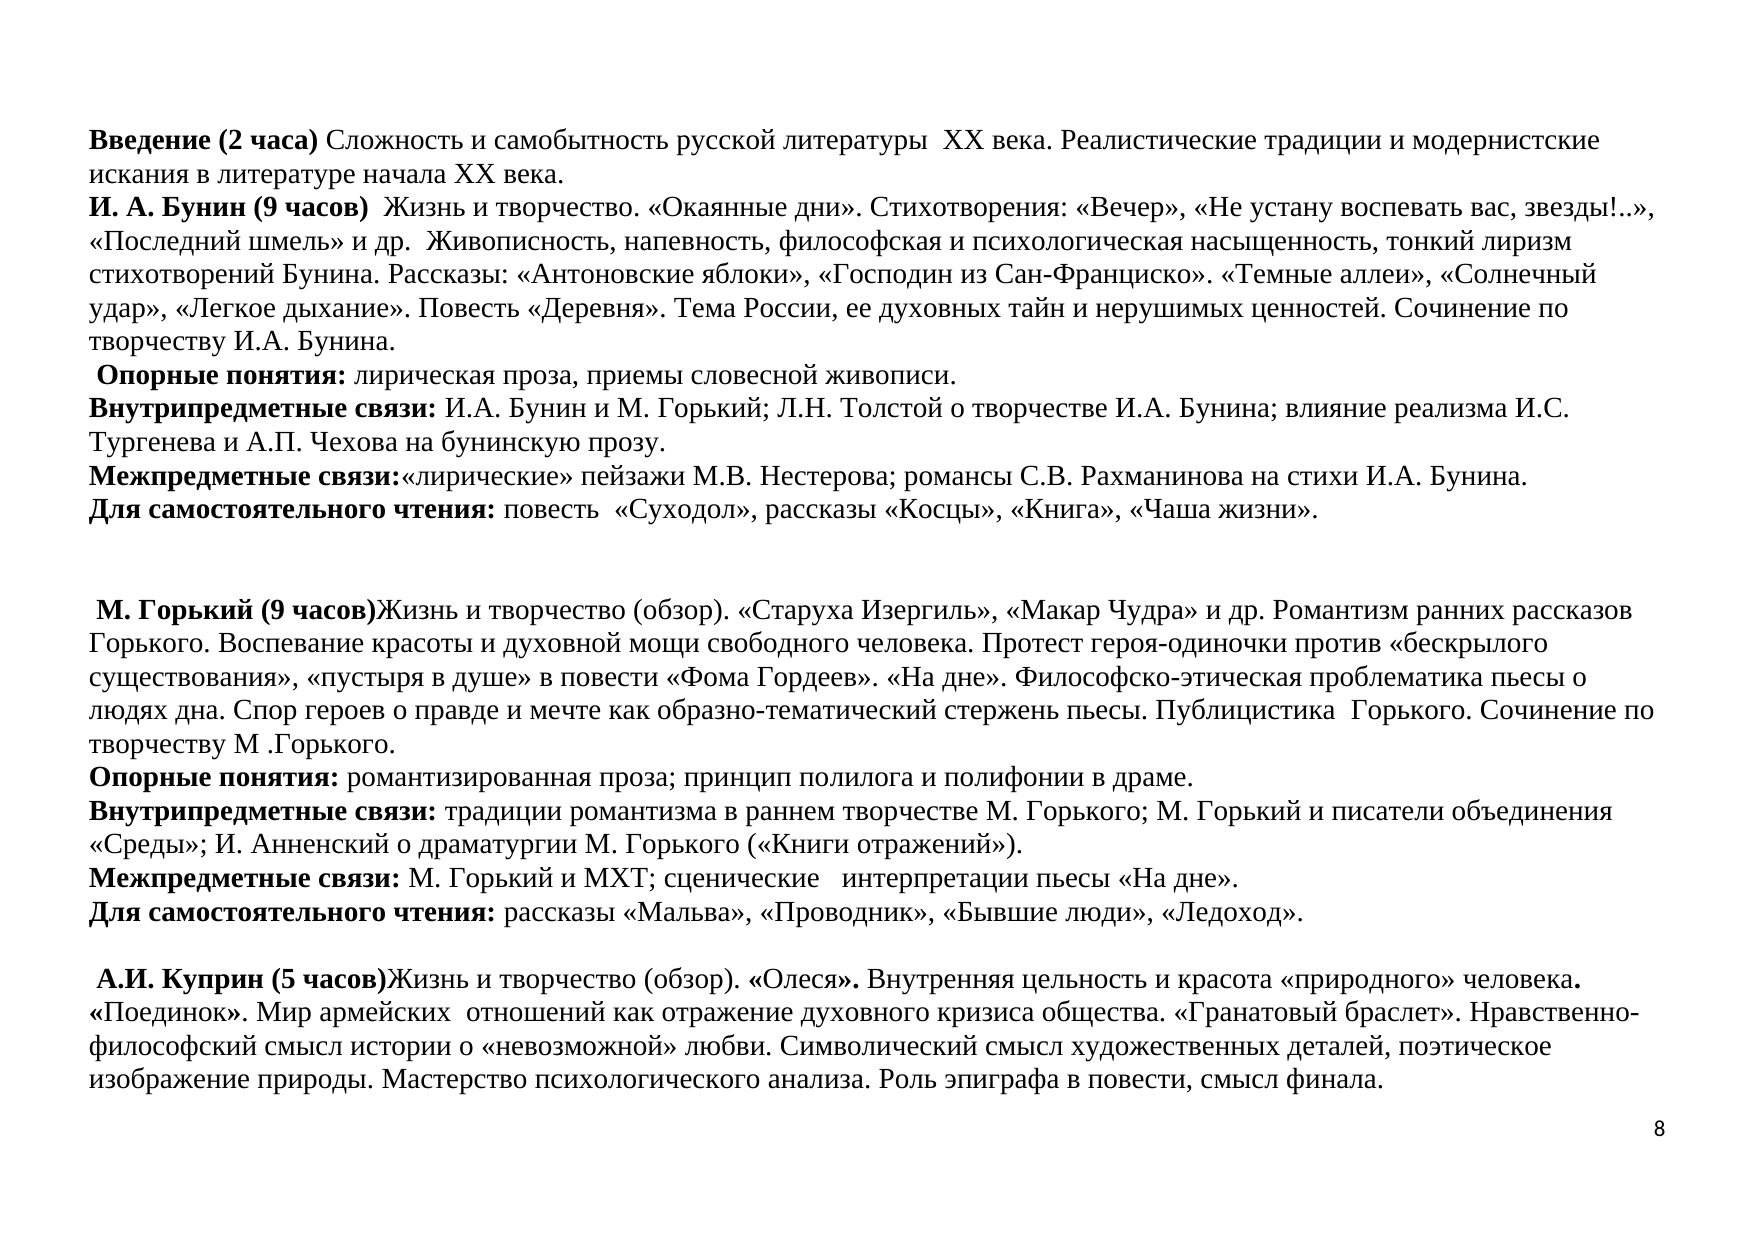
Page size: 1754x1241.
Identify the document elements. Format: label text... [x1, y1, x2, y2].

text А.И. Куприн (5 часов)Жизнь и творчество (обзор). «Олеся». Внутренняя цельность и красота «природного» человека. «Поединок». Мир армейских отношений как отражение духовного кризиса общества. «Гранатовый браслет». Нравственно-философский смысл истории о «невозможной» любви. Символический смысл художественных деталей, поэтическое изображение природы. Мастерство психологического анализа. Роль эпиграфа в повести, смысл финала. [89, 961, 1665, 1095]
text Для самостоятельного чтения: повесть «Суходол», рассказы «Косцы», «Книга», «Чаша жизни». [89, 491, 1665, 525]
text Для самостоятельного чтения: рассказы «Мальва», «Проводник», «Бывшие люди», «Ледоход». [89, 894, 1665, 927]
text Межпредметные связи:«лирические» пейзажи М.В. Нестерова; романсы С.В. Рахманинова на стихи И.А. Бунина. [89, 458, 1665, 491]
text Межпредметные связи: М. Горький и МХТ; сценические интерпретации пьесы «На дне». [89, 860, 1665, 894]
text Введение (2 часа) Сложность и самобытность русской литературы XX века. Реалистические традиции и модернистские искания в литературе начала XX века. [89, 122, 1665, 189]
text Опорные понятия: лирическая проза, приемы словесной живописи. [89, 357, 1665, 391]
text Опорные понятия: романтизированная проза; принцип полилога и полифонии в драме. [89, 759, 1665, 793]
text М. Горький (9 часов)Жизнь и творчество (обзор). «Старуха Изергиль», «Макар Чудра» и др. Романтизм ранних рассказов Горького. Воспевание красоты и духовной мощи свободного человека. Протест героя-одиночки против «бескрылого существования», «пустыря в душе» в повести «Фома Гордеев». «На дне». Философско-этическая проблематика пьесы о людях дна. Спор героев о правде и мечте как образно-тематический стержень пьесы. Публицистика Горького. Сочинение по творчеству М .Горького. [89, 592, 1665, 759]
text Внутрипредметные связи: традиции романтизма в раннем творчестве М. Горького; М. Горький и писатели объединения «Среды»; И. Анненский о драматургии М. Горького («Книги отражений»). [89, 793, 1665, 860]
text И. А. Бунин (9 часов) Жизнь и творчество. «Окаянные дни». Стихотворения: «Вечер», «Не устану воспевать вас, звезды!..», «Последний шмель» и др. Живописность, напевность, философская и психологическая насыщенность, тонкий лиризм стихотворений Бунина. Рассказы: «Антоновские яблоки», «Господин из Сан-Франциско». «Темные аллеи», «Солнечный удар», «Легкое дыхание». Повесть «Деревня». Тема России, ее духовных тайн и нерушимых ценностей. Сочинение по творчеству И.А. Бунина. [89, 189, 1665, 357]
text Внутрипредметные связи: И.А. Бунин и М. Горький; Л.Н. Толстой о творчестве И.А. Бунина; влияние реализма И.С. Тургенева и А.П. Чехова на бунинскую прозу. [89, 391, 1665, 458]
